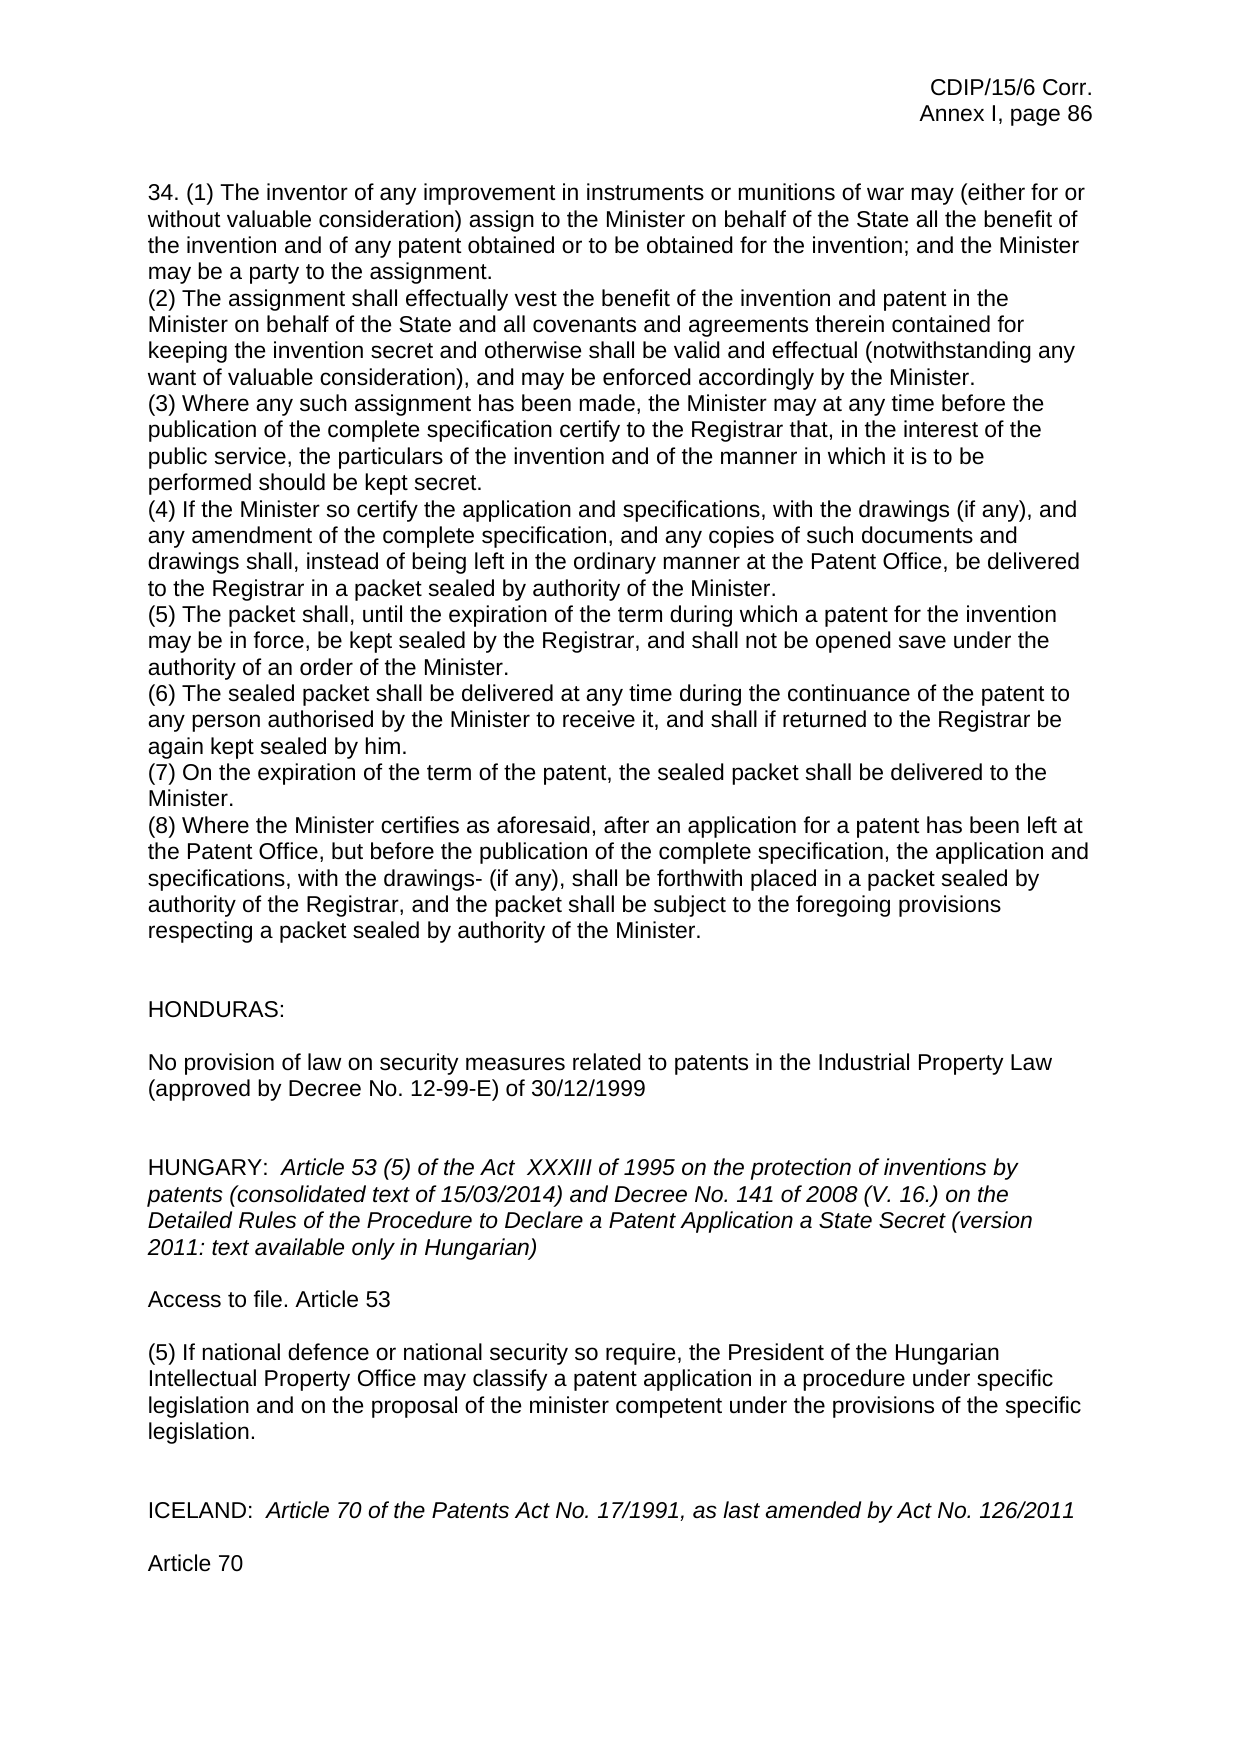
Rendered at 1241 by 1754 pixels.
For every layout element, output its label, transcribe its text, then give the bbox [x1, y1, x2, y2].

text HUNGARY: Article 53 (5) of the Act XXXIII of 1995 on the protection of inventions by patents (consolidated text of 15/03/2014) and Decree No. 141 of 2008 (V. 16.) on the Detailed Rules of the Procedure to Declare a Patent Application a State Secret (version 2011: text available only in Hungarian) [148, 1154, 1093, 1260]
text No provision of law on security measures related to patents in the Industrial Property Law (approved by Decree No. 12-99-E) of 30/12/1999 [148, 1049, 1093, 1102]
text (3) Where any such assignment has been made, the Minister may at any time before the publication of the complete specification certify to the Registrar that, in the interest of the public service, the particulars of the invention and of the manner in which it is to be performed should be kept secret. [148, 390, 1093, 496]
text Access to file. Article 53 [148, 1286, 1093, 1312]
text 34. (1) The inventor of any improvement in instruments or munitions of war may (either for or without valuable consideration) assign to the Minister on behalf of the State all the benefit of the invention and of any patent obtained or to be obtained for the invention; and the Minister may be a party to the assignment. [148, 179, 1093, 285]
text Article 70 [148, 1550, 1093, 1576]
text HONDURAS: [148, 996, 1093, 1023]
text (2) The assignment shall effectually vest the benefit of the invention and patent in the Minister on behalf of the State and all covenants and agreements therein contained for keeping the invention secret and otherwise shall be valid and effectual (notwithstanding any want of valuable consideration), and may be enforced accordingly by the Minister. [148, 285, 1093, 390]
text (8) Where the Minister certifies as aforesaid, after an application for a patent has been left at the Patent Office, but before the publication of the complete specification, the application and specifications, with the drawings- (if any), shall be forthwith placed in a packet sealed by authority of the Registrar, and the packet shall be subject to the foregoing provisions respecting a packet sealed by authority of the Minister. [148, 812, 1093, 943]
text ICELAND: Article 70 of the Patents Act No. 17/1991, as last amended by Act No. 126/2011 [148, 1497, 1093, 1523]
text (5) The packet shall, until the expiration of the term during which a patent for the invention may be in force, be kept sealed by the Registrar, and shall not be opened save under the authority of an order of the Minister. [148, 601, 1093, 680]
text (4) If the Minister so certify the application and specifications, with the drawings (if any), and any amendment of the complete specification, and any copies of such documents and drawings shall, instead of being left in the ordinary manner at the Patent Office, be delivered to the Registrar in a packet sealed by authority of the Minister. [148, 496, 1093, 601]
text (7) On the expiration of the term of the patent, the sealed packet shall be delivered to the Minister. [148, 759, 1093, 812]
text (5) If national defence or national security so require, the President of the Hungarian Intellectual Property Office may classify a patent application in a procedure under specific legislation and on the proposal of the minister competent under the provisions of the specific legislation. [148, 1339, 1093, 1444]
text (6) The sealed packet shall be delivered at any time during the continuance of the patent to any person authorised by the Minister to receive it, and shall if returned to the Registrar be again kept sealed by him. [148, 680, 1093, 759]
